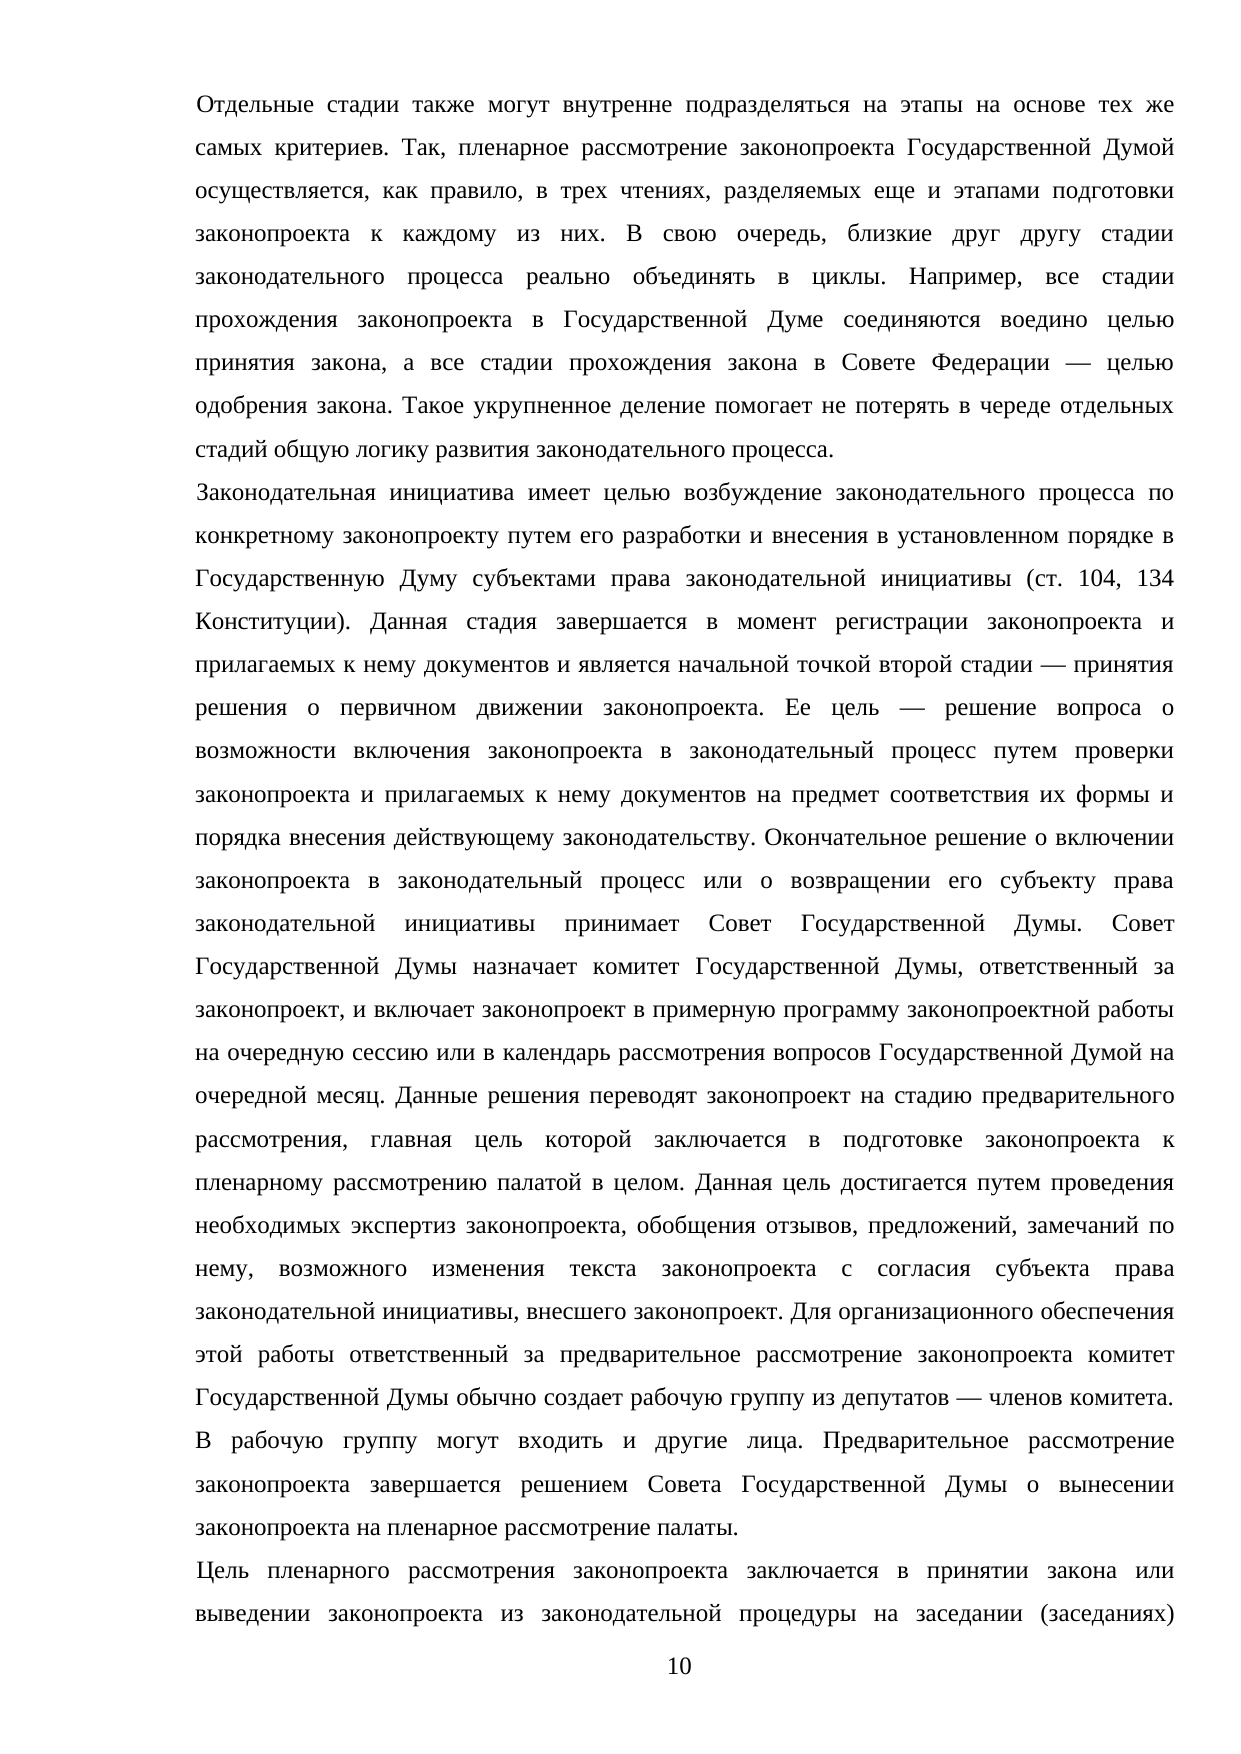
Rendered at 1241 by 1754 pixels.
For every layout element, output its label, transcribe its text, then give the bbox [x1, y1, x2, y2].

text Законодательная инициатива имеет целью возбуждение законодательного процесса по конкретному законопроекту путем его разработки и внесения в установленном порядке в Государственную Думу субъектами права законодательной инициативы (ст. 104, 134 Конституции). Данная стадия завершается в момент регистрации законопроекта и прилагаемых к нему документов и является начальной точкой второй стадии — принятия решения о первичном движении законопроекта. Ее цель — решение вопроса о возможности включения законопроекта в законодательный процесс путем проверки законопроекта и прилагаемых к нему документов на предмет соответствия их формы и порядка внесения действующему законодательству. Окончательное решение о включении законопроекта в законодательный процесс или о возвращении его субъекту права законодательной инициативы принимает Совет Государственной Думы. Совет Государственной Думы назначает комитет Государственной Думы, ответственный за законопроект, и включает законопроект в примерную программу законопроектной работы на очередную сессию или в календарь рассмотрения вопросов Государственной Думой на очередной месяц. Данные решения переводят законопроект на стадию предварительного рассмотрения, главная цель которой заключается в подготовке законопроекта к пленарному рассмотрению палатой в целом. Данная цель достигается путем проведения необходимых экспертиз законопроекта, обобщения отзывов, предложений, замечаний по нему, возможного изменения текста законопроекта с согласия субъекта права законодательной инициативы, внесшего законопроект. Для организационного обеспечения этой работы ответственный за предварительное рассмотрение законопроекта комитет Государственной Думы обычно создает рабочую группу из депутатов — членов комитета. В рабочую группу могут входить и другие лица. Предварительное рассмотрение законопроекта завершается решением Совета Государственной Думы о вынесении законопроекта на пленарное рассмотрение палаты. [195, 477, 1175, 1541]
text Отдельные стадии также могут внутренне подразделяться на этапы на основе тех же самых критериев. Так, пленарное рассмотрение законопроекта Государственной Думой осуществляется, как правило, в трех чтениях, разделяемых еще и этапами подготовки законопроекта к каждому из них. В свою очередь, близкие друг другу стадии законодательного процесса реально объединять в циклы. Например, все стадии прохождения законопроекта в Государственной Думе соединяются воедино целью принятия закона, а все стадии прохождения закона в Совете Федерации — целью одобрения закона. Такое укрупненное деление помогает не потерять в череде отдельных стадий общую логику развития законодательного процесса. [195, 89, 1175, 462]
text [195, 1555, 1175, 1627]
